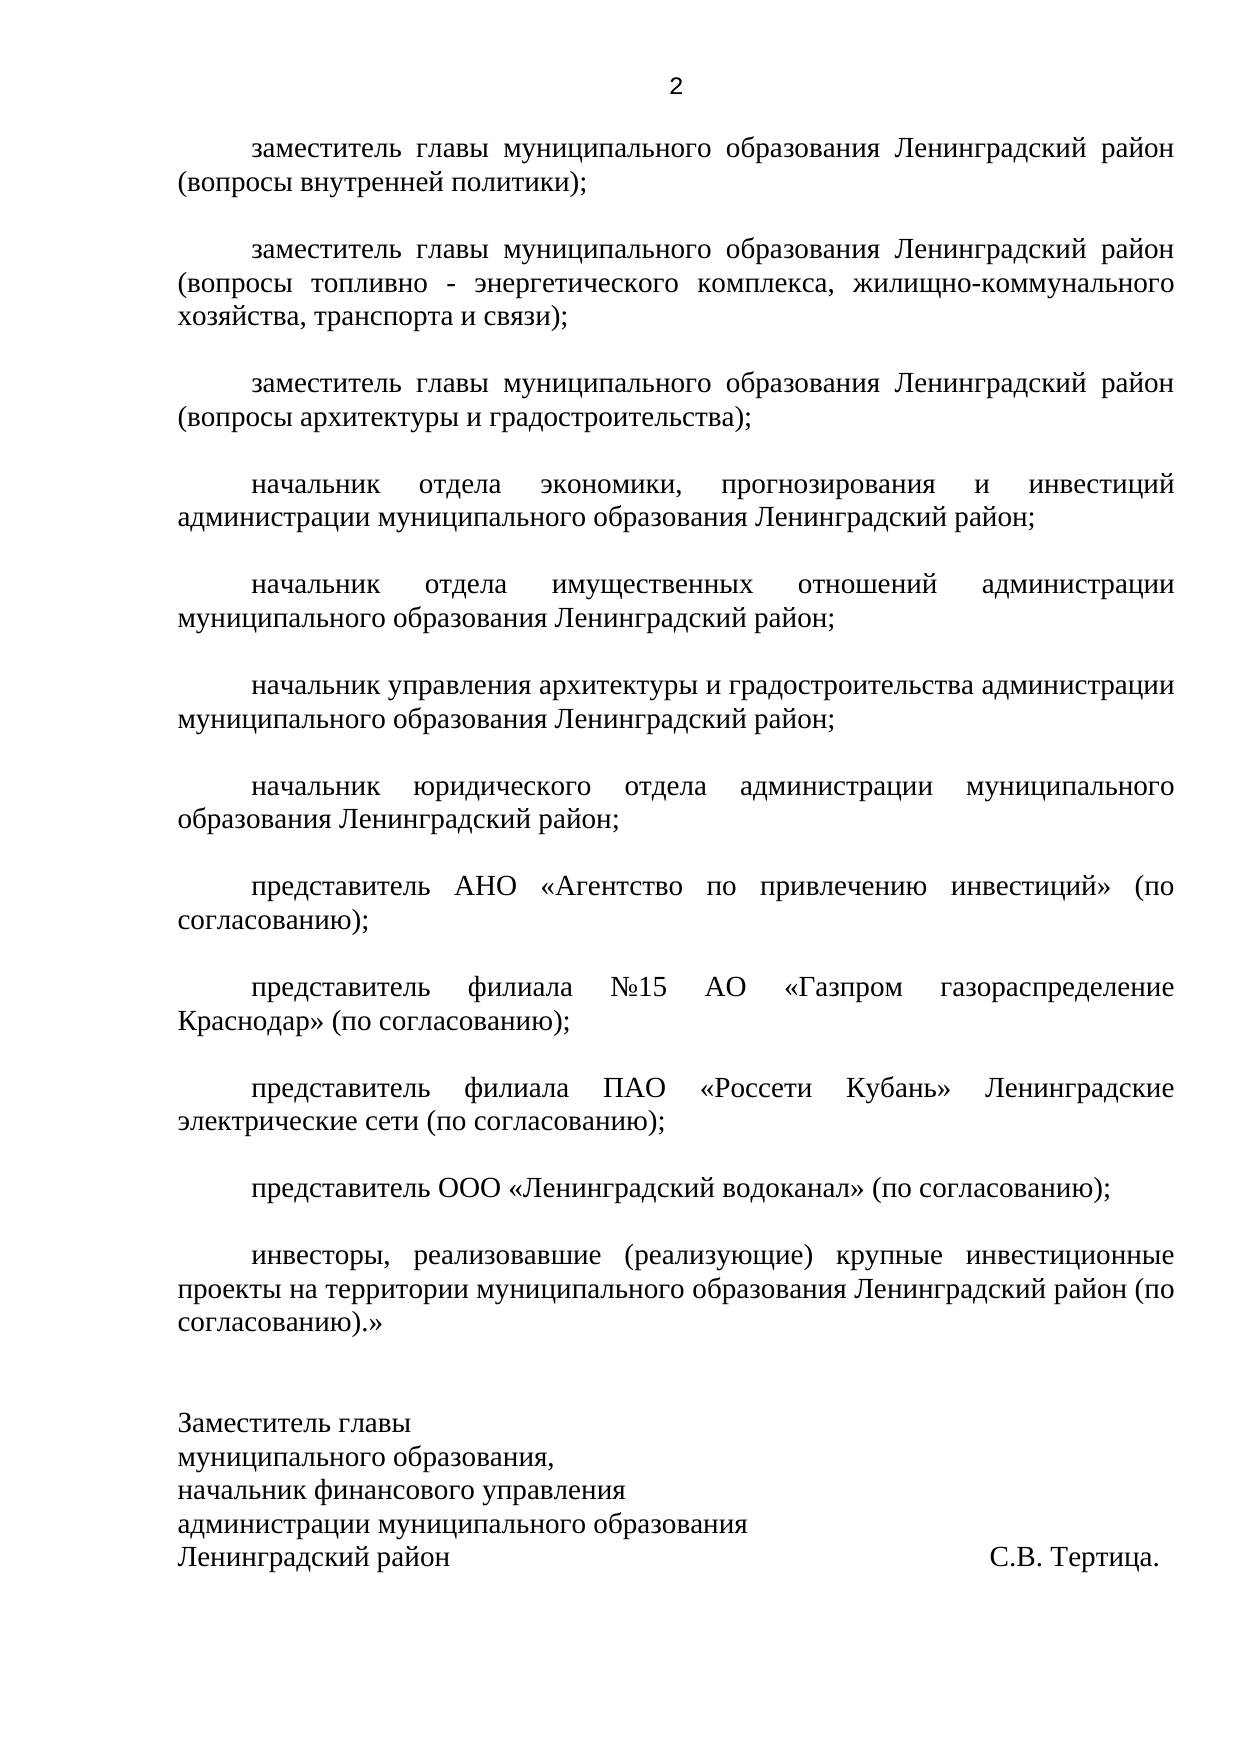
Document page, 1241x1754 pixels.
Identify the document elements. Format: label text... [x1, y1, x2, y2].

text представитель филиала ПАО «Россети Кубань» Ленинградские электрические сети (по согласованию); [177, 1070, 1175, 1137]
text начальник юридического отдела администрации муниципального образования Ленинградский район; [177, 768, 1175, 835]
text Ленинградский район С.В. Тертица. [177, 1539, 1175, 1573]
text инвесторы, реализовавшие (реализующие) крупные инвестиционные проекты на территории муниципального образования Ленинградский район (по согласованию).» [177, 1237, 1175, 1338]
text представитель филиала №15 АО «Газпром газораспределение Краснодар» (по согласованию); [177, 969, 1175, 1036]
text начальник отдела экономики, прогнозирования и инвестиций администрации муниципального образования Ленинградский район; [177, 466, 1175, 533]
text начальник управления архитектуры и градостроительства администрации муниципального образования Ленинградский район; [177, 667, 1175, 734]
text представитель ООО «Ленинградский водоканал» (по согласованию); [177, 1170, 1175, 1204]
text Заместитель главы [177, 1405, 1175, 1439]
text заместитель главы муниципального образования Ленинградский район (вопросы топливно - энергетического комплекса, жилищно-коммунального хозяйства, транспорта и связи); [177, 231, 1175, 332]
text начальник финансового управления [177, 1472, 1175, 1506]
text заместитель главы муниципального образования Ленинградский район (вопросы архитектуры и градостроительства); [177, 365, 1175, 432]
text муниципального образования, [177, 1439, 1175, 1472]
text администрации муниципального образования [177, 1506, 1175, 1539]
text заместитель главы муниципального образования Ленинградский район (вопросы внутренней политики); [177, 131, 1175, 198]
text начальник отдела имущественных отношений администрации муниципального образования Ленинградский район; [177, 567, 1175, 634]
text представитель АНО «Агентство по привлечению инвестиций» (по согласованию); [177, 868, 1175, 936]
